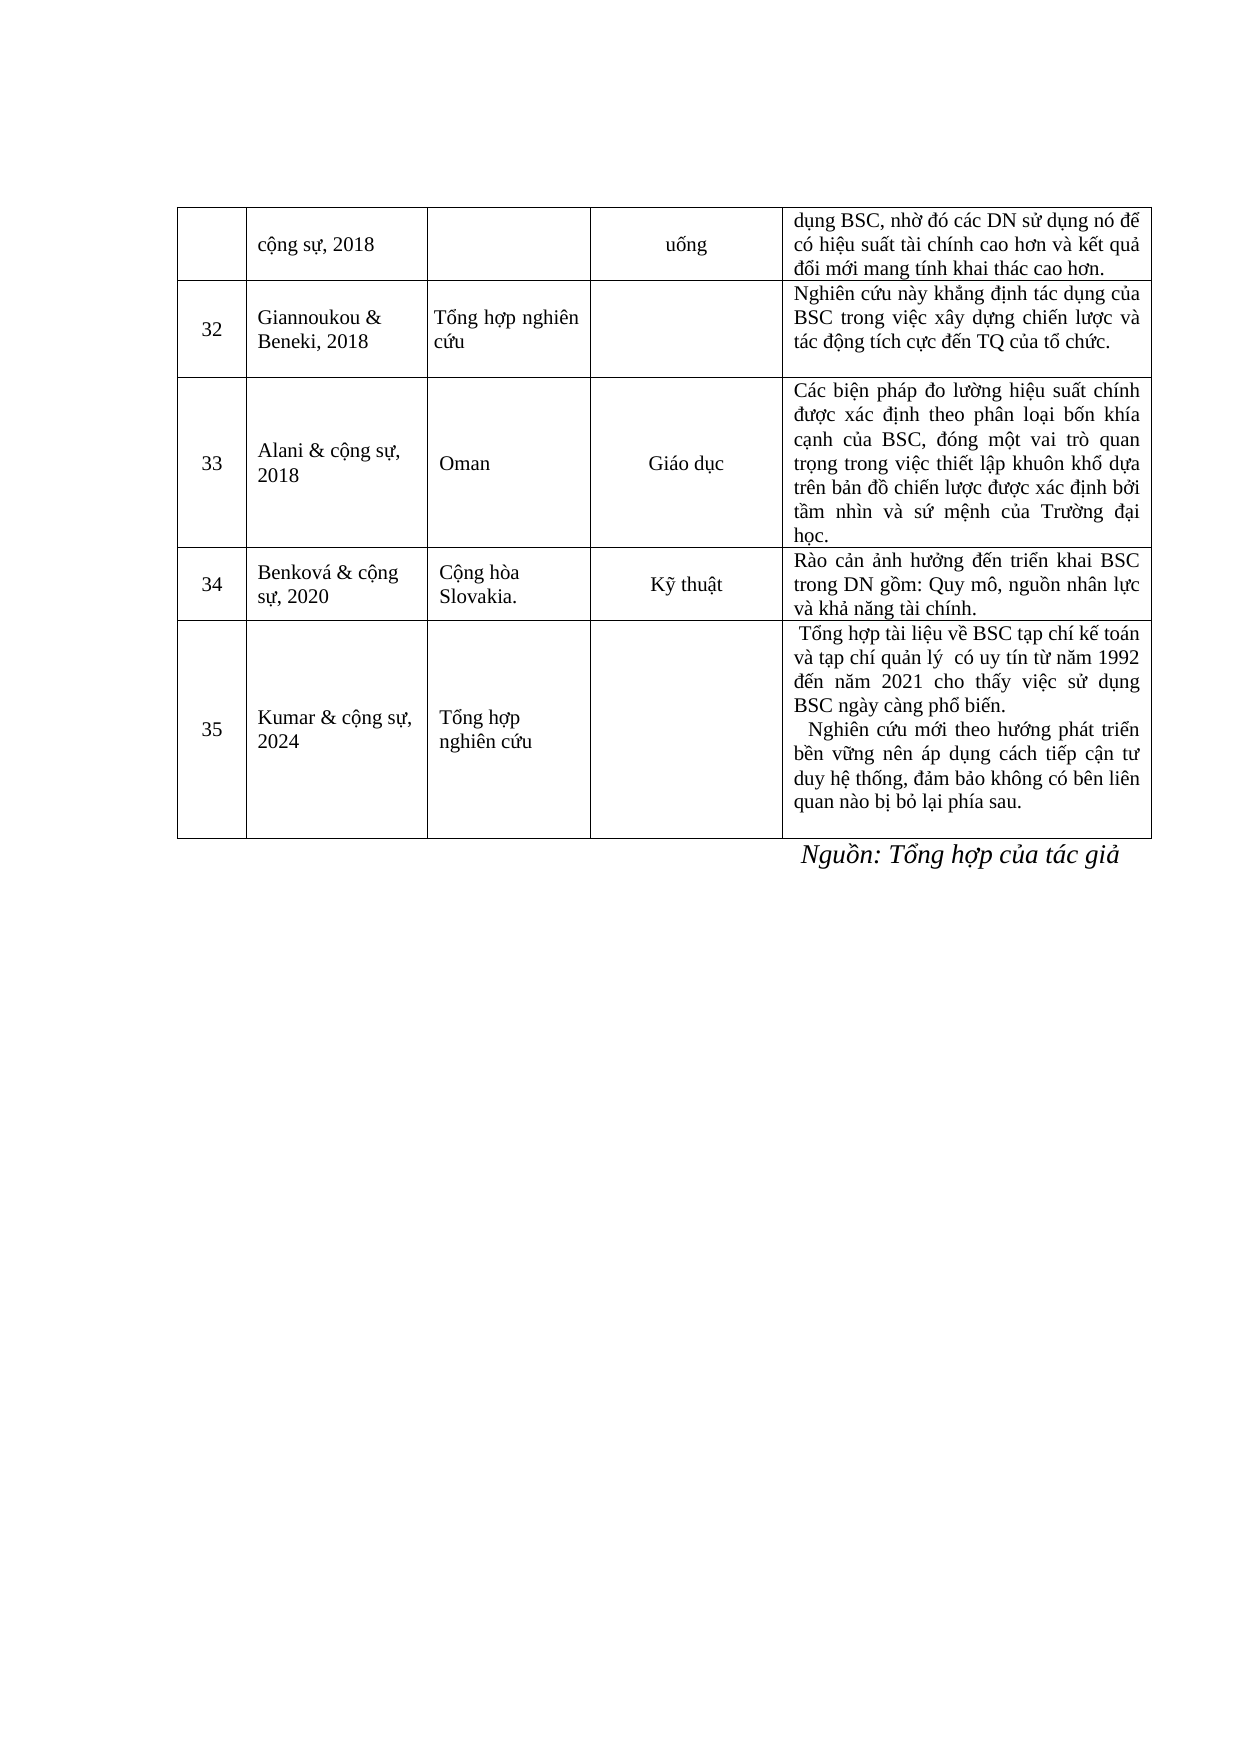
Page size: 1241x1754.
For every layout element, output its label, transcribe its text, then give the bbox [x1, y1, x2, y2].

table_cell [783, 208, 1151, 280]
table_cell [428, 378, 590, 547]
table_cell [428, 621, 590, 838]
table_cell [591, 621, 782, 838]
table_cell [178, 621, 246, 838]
text Nguồn: Tổng hợp của tác giả [207, 839, 1122, 870]
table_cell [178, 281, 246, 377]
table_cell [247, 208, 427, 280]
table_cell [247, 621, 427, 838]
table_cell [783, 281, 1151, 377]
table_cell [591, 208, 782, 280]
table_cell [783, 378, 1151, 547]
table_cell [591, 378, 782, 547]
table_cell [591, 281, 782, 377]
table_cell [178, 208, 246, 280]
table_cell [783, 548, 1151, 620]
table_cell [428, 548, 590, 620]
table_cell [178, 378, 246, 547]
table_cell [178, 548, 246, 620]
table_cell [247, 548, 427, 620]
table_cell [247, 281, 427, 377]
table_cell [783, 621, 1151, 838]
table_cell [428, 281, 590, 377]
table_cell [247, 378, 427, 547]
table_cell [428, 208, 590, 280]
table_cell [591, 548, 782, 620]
